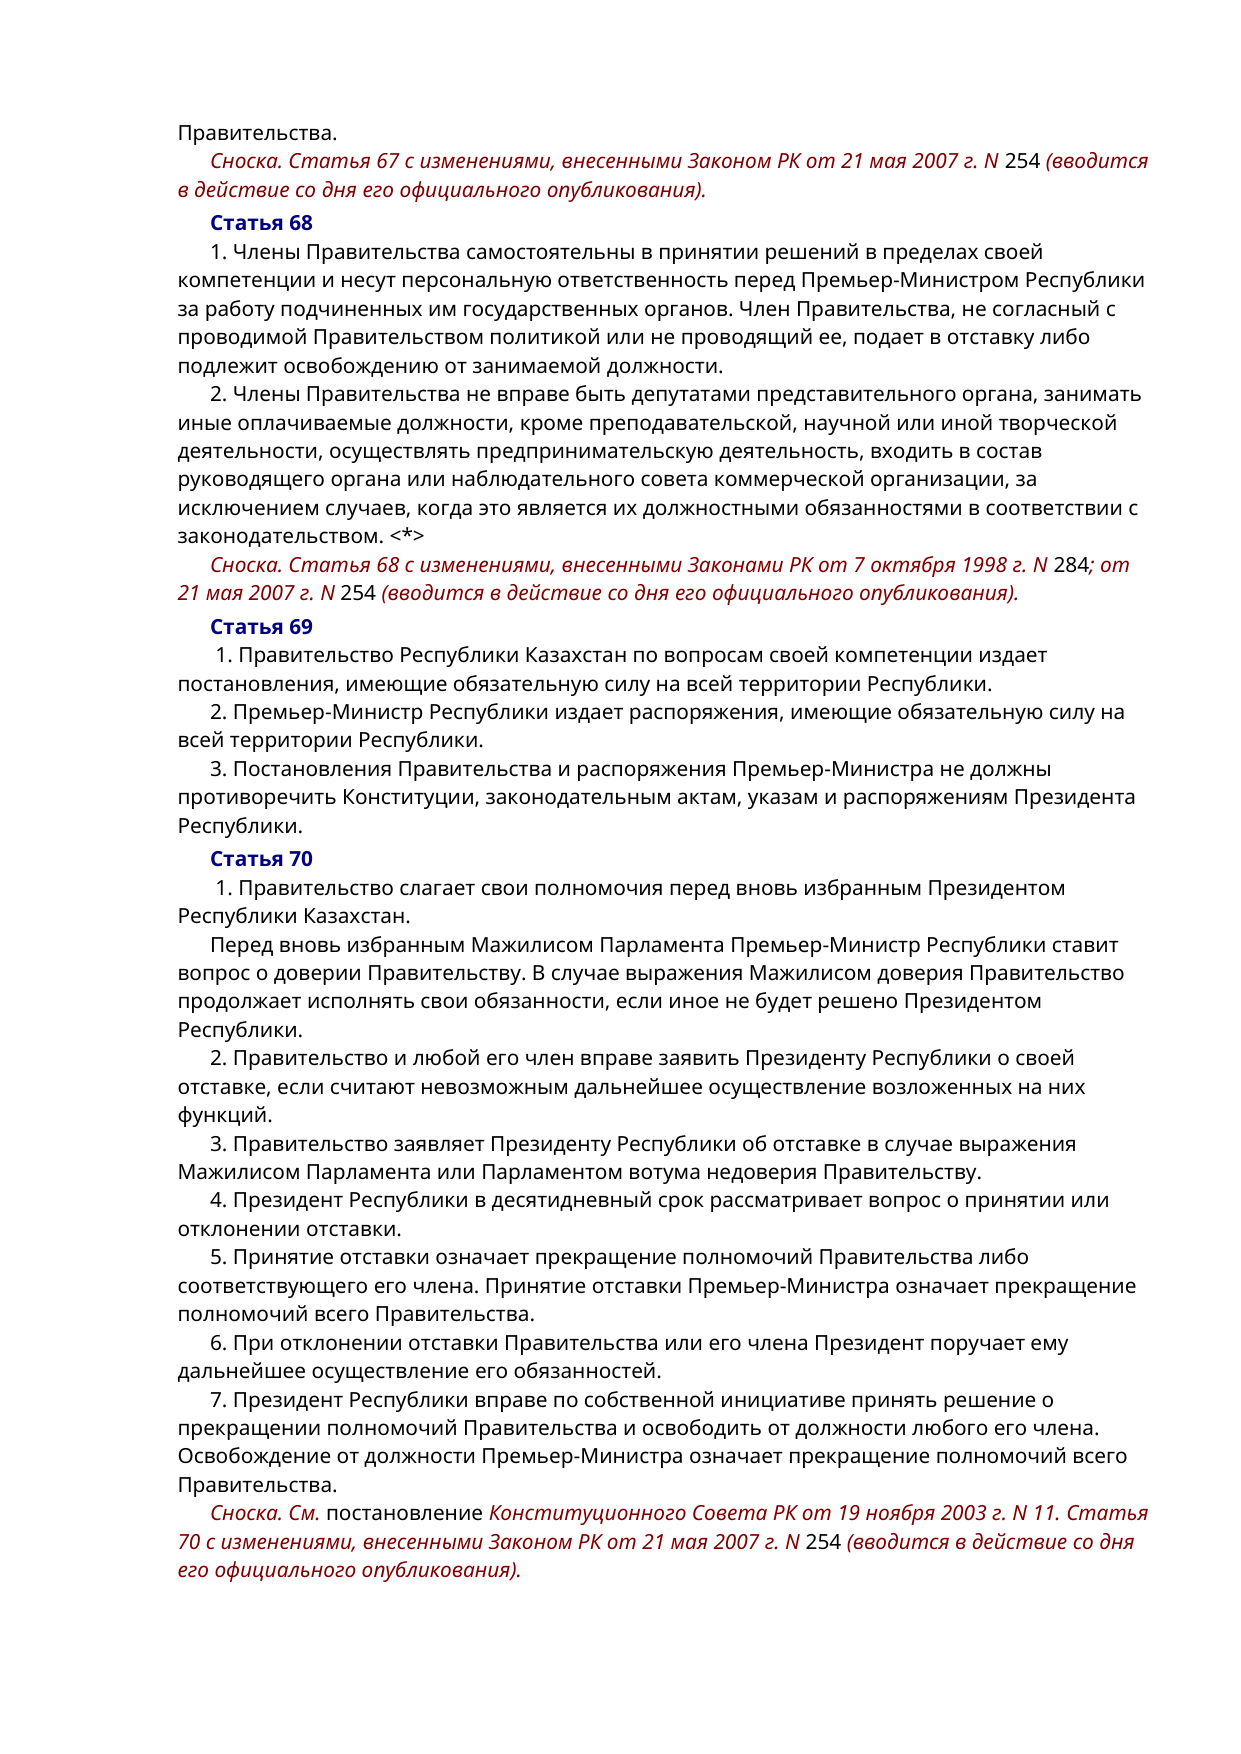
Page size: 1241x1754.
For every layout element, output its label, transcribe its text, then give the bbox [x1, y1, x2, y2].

text Статья 69 1. Правительство Республики Казахстан по вопросам своей компетенции издает постановления, имеющие обязательную силу на всей территории Республики. 2. Премьер-Министр Республики издает распоряжения, имеющие обязательную силу на всей территории Республики. 3. Постановления Правительства и распоряжения Премьер-Министра не должны противоречить Конституции, законодательным актам, указам и распоряжениям Президента Республики. [177, 612, 1152, 839]
text Статья 68 1. Члены Правительства самостоятельны в принятии решений в пределах своей компетенции и несут персональную ответственность перед Премьер-Министром Республики за работу подчиненных им государственных органов. Член Правительства, не согласный с проводимой Правительством политикой или не проводящий ее, подает в отставку либо подлежит освобождению от занимаемой должности. 2. Члены Правительства не вправе быть депутатами представительного органа, занимать иные оплачиваемые должности, кроме преподавательской, научной или иной творческой деятельности, осуществлять предпринимательскую деятельность, входить в состав руководящего органа или наблюдательного совета коммерческой организации, за исключением случаев, когда это является их должностными обязанностями в соответствии с законодательством. <*> Сноска. Статья 68 с изменениями, внесенными Законами РК от 7 октября 1998 г. N 284; от 21 мая 2007 г. N 254 (вводится в действие со дня его официального опубликования). [177, 208, 1152, 607]
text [177, 118, 1152, 203]
text Статья 70 1. Правительство слагает свои полномочия перед вновь избранным Президентом Республики Казахстан. Перед вновь избранным Мажилисом Парламента Премьер-Министр Республики ставит вопрос о доверии Правительству. В случае выражения Мажилисом доверия Правительство продолжает исполнять свои обязанности, если иное не будет решено Президентом Республики. 2. Правительство и любой его член вправе заявить Президенту Республики о своей отставке, если считают невозможным дальнейшее осуществление возложенных на них функций. 3. Правительство заявляет Президенту Республики об отставке в случае выражения Мажилисом Парламента или Парламентом вотума недоверия Правительству. 4. Президент Республики в десятидневный срок рассматривает вопрос о принятии или отклонении отставки. 5. Принятие отставки означает прекращение полномочий Правительства либо соответствующего его члена. Принятие отставки Премьер-Министра означает прекращение полномочий всего Правительства. 6. При отклонении отставки Правительства или его члена Президент поручает ему дальнейшее осуществление его обязанностей. 7. Президент Республики вправе по собственной инициативе принять решение о прекращении полномочий Правительства и освободить от должности любого его члена. Освобождение от должности Премьер-Министра означает прекращение полномочий всего Правительства. Сноска. См. постановление Конституционного Совета РК от 19 ноября 2003 г. N 11. Статья 70 с изменениями, внесенными Законом РК от 21 мая 2007 г. N 254 (вводится в действие со дня его официального опубликования). [177, 844, 1152, 1584]
